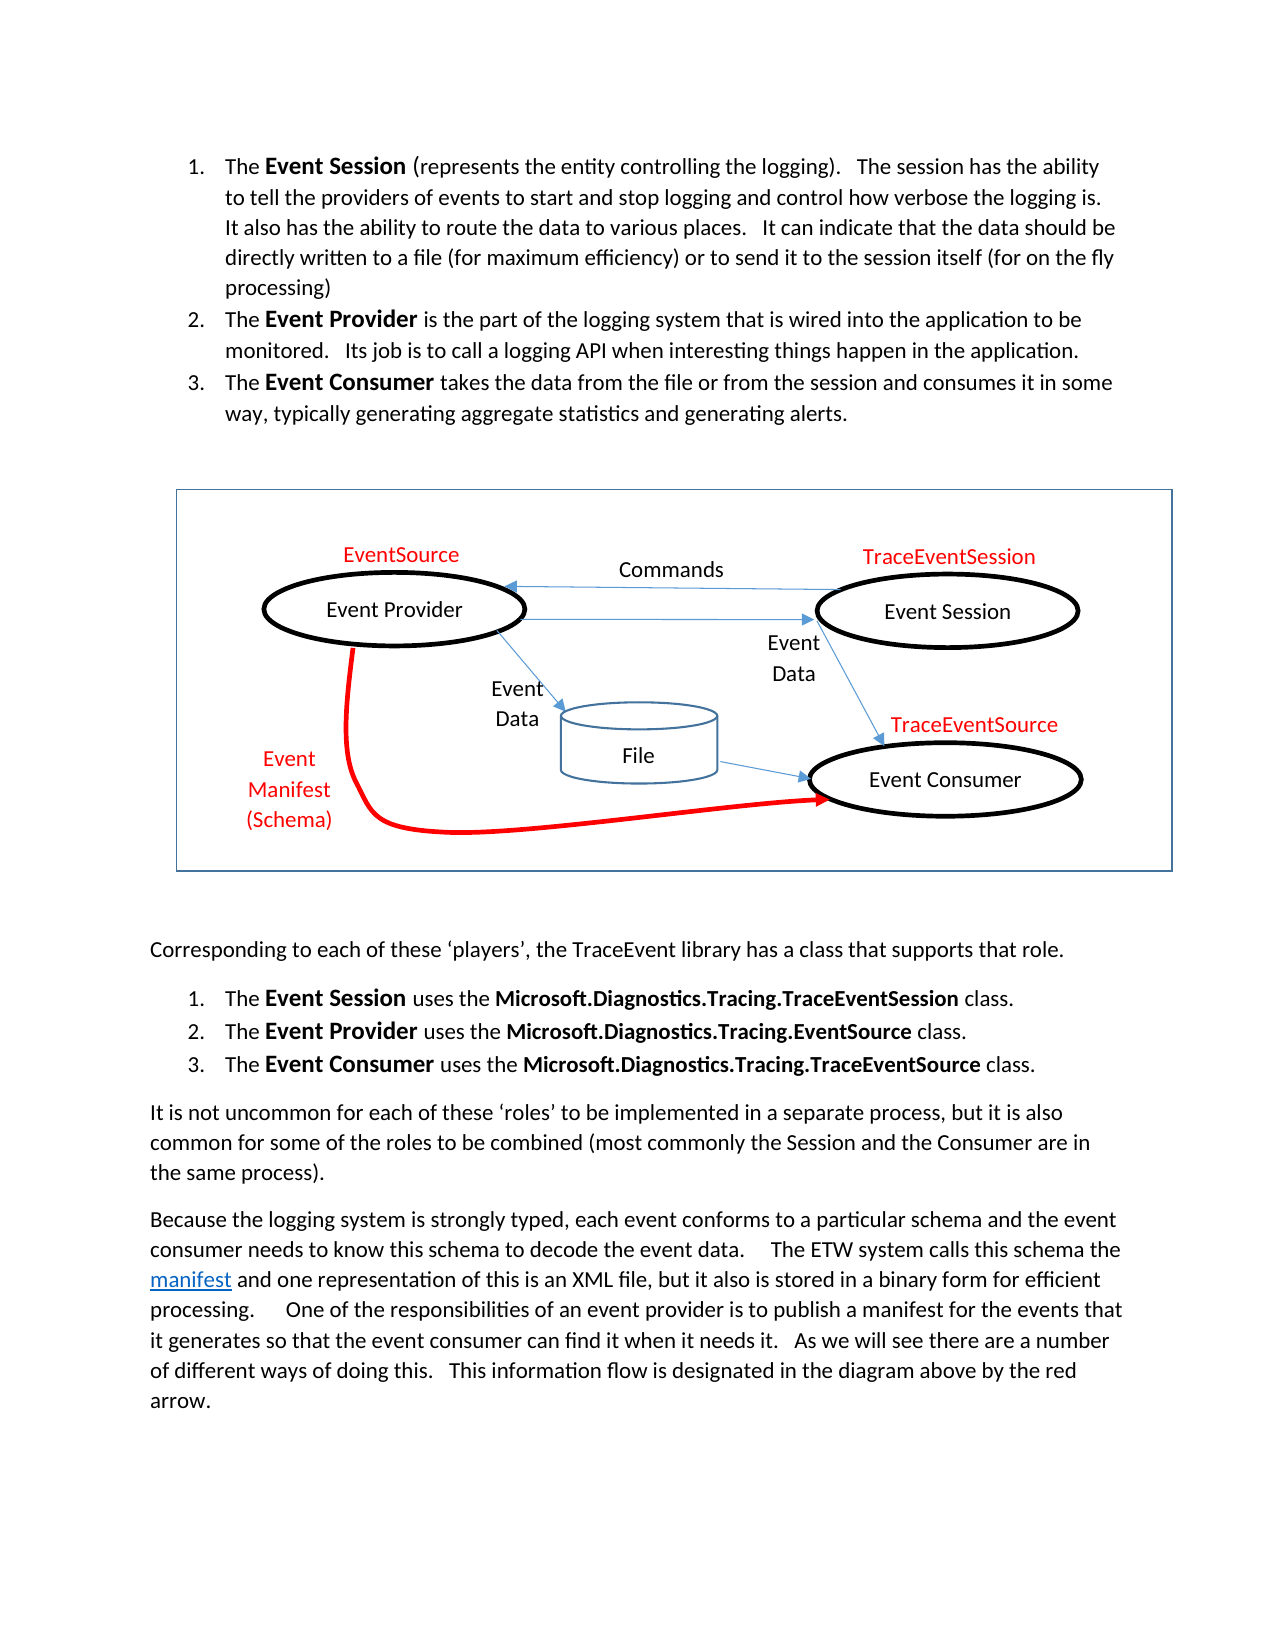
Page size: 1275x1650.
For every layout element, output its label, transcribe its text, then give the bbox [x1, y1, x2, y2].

list The Event Consumer uses the Microsoft.Diagnostics.Tracing.TraceEventSource class. [187, 1048, 1125, 1078]
list The Event Provider uses the Microsoft.Diagnostics.Tracing.EventSource class. [187, 1015, 1125, 1046]
text Corresponding to each of these ‘players’, the TraceEvent library has a class that supports that role. [150, 935, 1125, 963]
list The Event Session uses the Microsoft.Diagnostics.Tracing.TraceEventSession class. [187, 982, 1125, 1013]
list The Event Session (represents the entity controlling the logging). The session has the ability to tell the providers of events to start and stop logging and control how verbose the logging is. It also has the ability to route the data to various places. It can indicate that the data should be directly written to a file (for maximum efficiency) or to send it to the session itself (for on the fly processing) [187, 150, 1125, 301]
list The Event Consumer takes the data from the file or from the session and consumes it in some way, typically generating aggregate statistics and generating alerts. [187, 366, 1125, 427]
text It is not uncommon for each of these ‘roles’ to be implemented in a separate process, but it is also common for some of the roles to be combined (most commonly the Session and the Consumer are in the same process). [150, 1098, 1125, 1186]
list The Event Provider is the part of the logging system that is wired into the application to be monitored. Its job is to call a logging API when interesting things happen in the application. [187, 303, 1125, 364]
text Because the logging system is strongly typed, each event conforms to a particular schema and the event consumer needs to know this schema to decode the event data. The ETW system calls this schema the manifest and one representation of this is an XML file, but it also is stored in a binary form for efficient processing. One of the responsibilities of an event provider is to publish a manifest for the events that it generates so that the event consumer can find it when it needs it. As we will see there are a number of different ways of doing this. This information flow is designated in the diagram above by the red arrow. [150, 1205, 1125, 1414]
